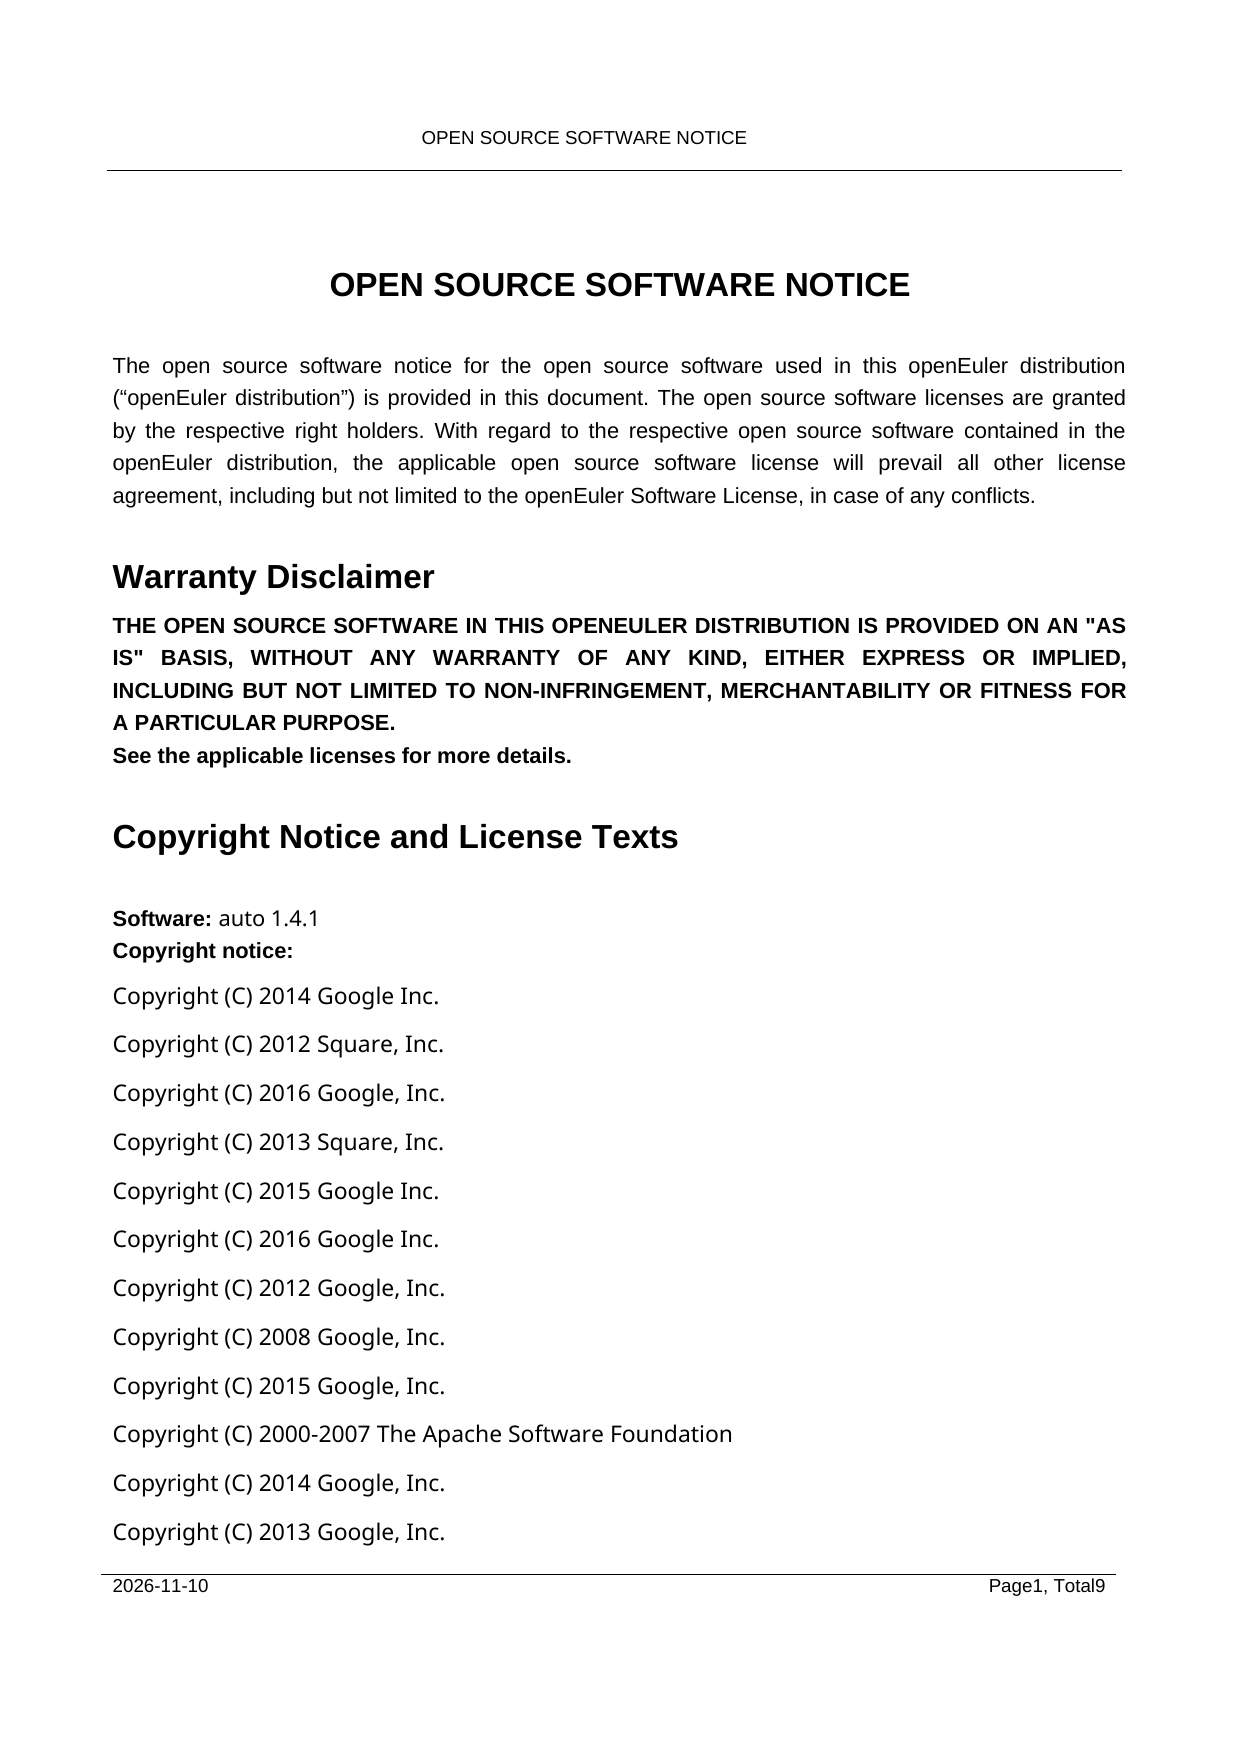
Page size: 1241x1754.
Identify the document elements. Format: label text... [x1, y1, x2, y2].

text THE OPEN SOURCE SOFTWARE IN THIS OPENEULER DISTRIBUTION IS PROVIDED ON AN "AS IS" BASIS, WITHOUT ANY WARRANTY OF ANY KIND, EITHER EXPRESS OR IMPLIED, INCLUDING BUT NOT LIMITED TO NON-INFRINGEMENT, MERCHANTABILITY OR FITNESS FOR A PARTICULAR PURPOSE. See the applicable licenses for more details. [112, 609, 1128, 771]
text Warranty Disclaimer [112, 544, 1128, 609]
text Copyright notice: [112, 934, 1128, 966]
text Copyright Notice and License Texts [112, 804, 1128, 869]
text Software: auto 1.4.1 [112, 901, 1128, 934]
text OPEN SOURCE SOFTWARE NOTICE [112, 251, 1128, 316]
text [112, 979, 1128, 1548]
text The open source software notice for the open source software used in this openEuler distribution (“openEuler distribution”) is provided in this document. The open source software licenses are granted by the respective right holders. With regard to the respective open source software contained in the openEuler distribution, the applicable open source software license will prevail all other license agreement, including but not limited to the openEuler Software License, in case of any conflicts. [112, 349, 1128, 511]
